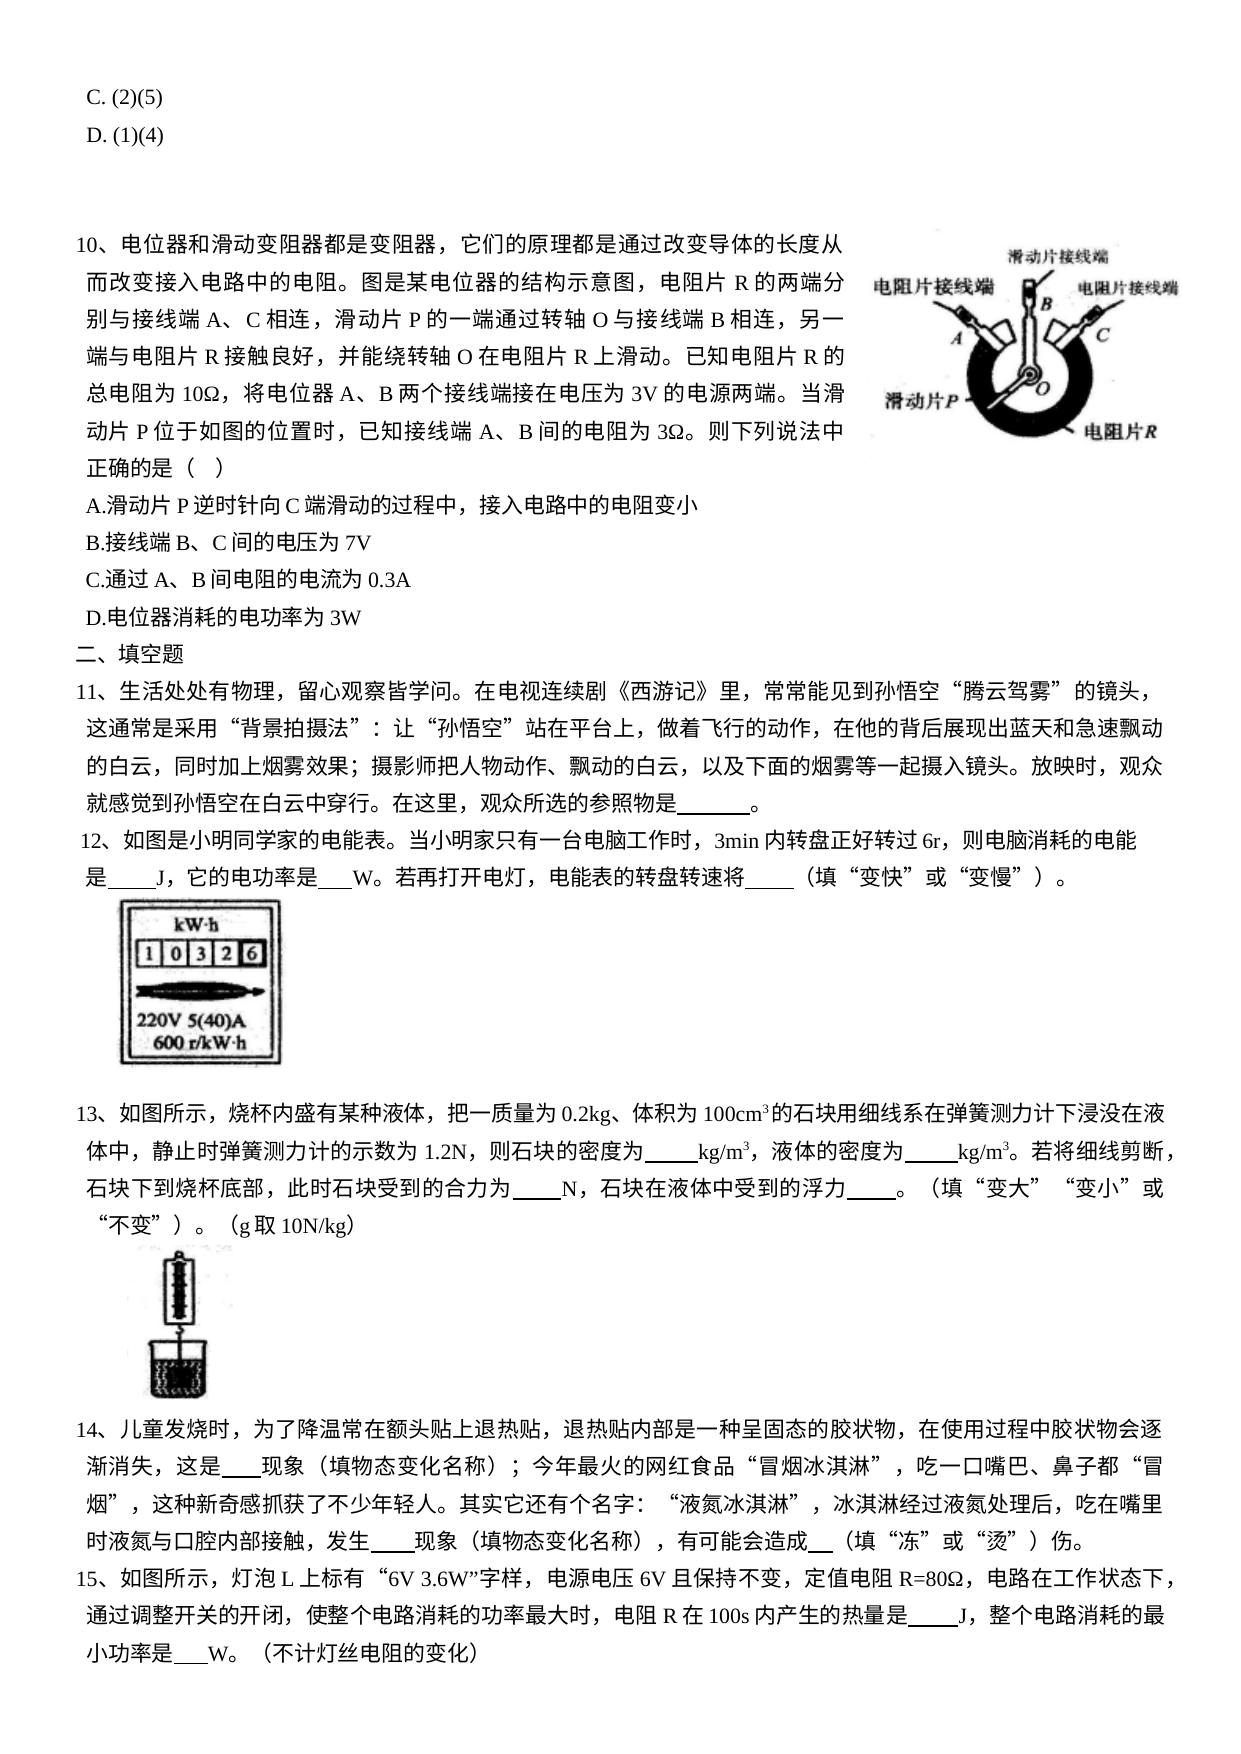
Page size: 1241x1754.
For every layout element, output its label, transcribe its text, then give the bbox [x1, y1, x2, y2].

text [76, 81, 1165, 151]
text C.通过A、B间电阻的电流为0.3A [75, 562, 1165, 594]
text 二、填空题 [75, 636, 1165, 669]
text 14、儿童发烧时，为了降温常在额头贴上退热贴，退热贴内部是一种呈固态的胶状物，在使用过程中胶状物会逐渐消失，这是 现象（填物态变化名称）；今年最火的网红食品“冒烟冰淇淋”，吃一口嘴巴、鼻子都“冒烟”，这种新奇感抓获了不少年轻人。其实它还有个名字：“液氮冰淇淋”，冰淇淋经过液氮处理后，吃在嘴里时液氮与口腔内部接触，发生 现象（填物态变化名称），有可能会造成 （填“冻”或“烫”）伤。 [76, 1412, 1165, 1556]
text D.电位器消耗的电功率为3W [75, 599, 1165, 632]
picture [862, 228, 1194, 463]
text B.接线端B、C间的电压为7V [75, 525, 1165, 557]
picture [127, 1245, 233, 1403]
text 11、生活处处有物理，留心观察皆学问。在电视连续剧《西游记》里，常常能见到孙悟空“腾云驾雾”的镜头，这通常是采用“背景拍摄法”：让“孙悟空”站在平台上，做着飞行的动作，在他的背后展现出蓝天和急速飘动的白云，同时加上烟雾效果；摄影师把人物动作、飘动的白云，以及下面的烟雾等一起摄入镜头。放映时，观众就感觉到孙悟空在白云中穿行。在这里，观众所选的参照物是 。 [76, 674, 1165, 818]
text A.滑动片P逆时针向C端滑动的过程中，接入电路中的电阻变小 [75, 488, 1165, 520]
text 是 J，它的电功率是 W。若再打开电灯，电能表的转盘转速将 （填“变快”或“变慢”）。 [85, 860, 1165, 892]
text 13、如图所示，烧杯内盛有某种液体，把一质量为0.2kg、体积为100cm3的石块用细线系在弹簧测力计下浸没在液体中，静止时弹簧测力计的示数为1.2N，则石块的密度为 kg/m3，液体的密度为 kg/m3。若将细线剪断，石块下到烧杯底部，此时石块受到的合力为 N，石块在液体中受到的浮力 。（填“变大”“变小”或“不变”）。（g取10N/kg） [76, 1096, 1165, 1240]
text 12、如图是小明同学家的电能表。当小明家只有一台电脑工作时，3min 内转盘正好转过6r，则电脑消耗的电能 [80, 823, 1165, 855]
text 15、如图所示，灯泡L上标有“6V 3.6W”字样，电源电压6V且保持不变，定值电阻R=80Ω，电路在工作状态下，通过调整开关的开闭，使整个电路消耗的功率最大时，电阻R在100s内产生的热量是 J，整个电路消耗的最小功率是 W。（不计灯丝电阻的变化） [76, 1561, 1165, 1668]
picture [116, 897, 287, 1068]
